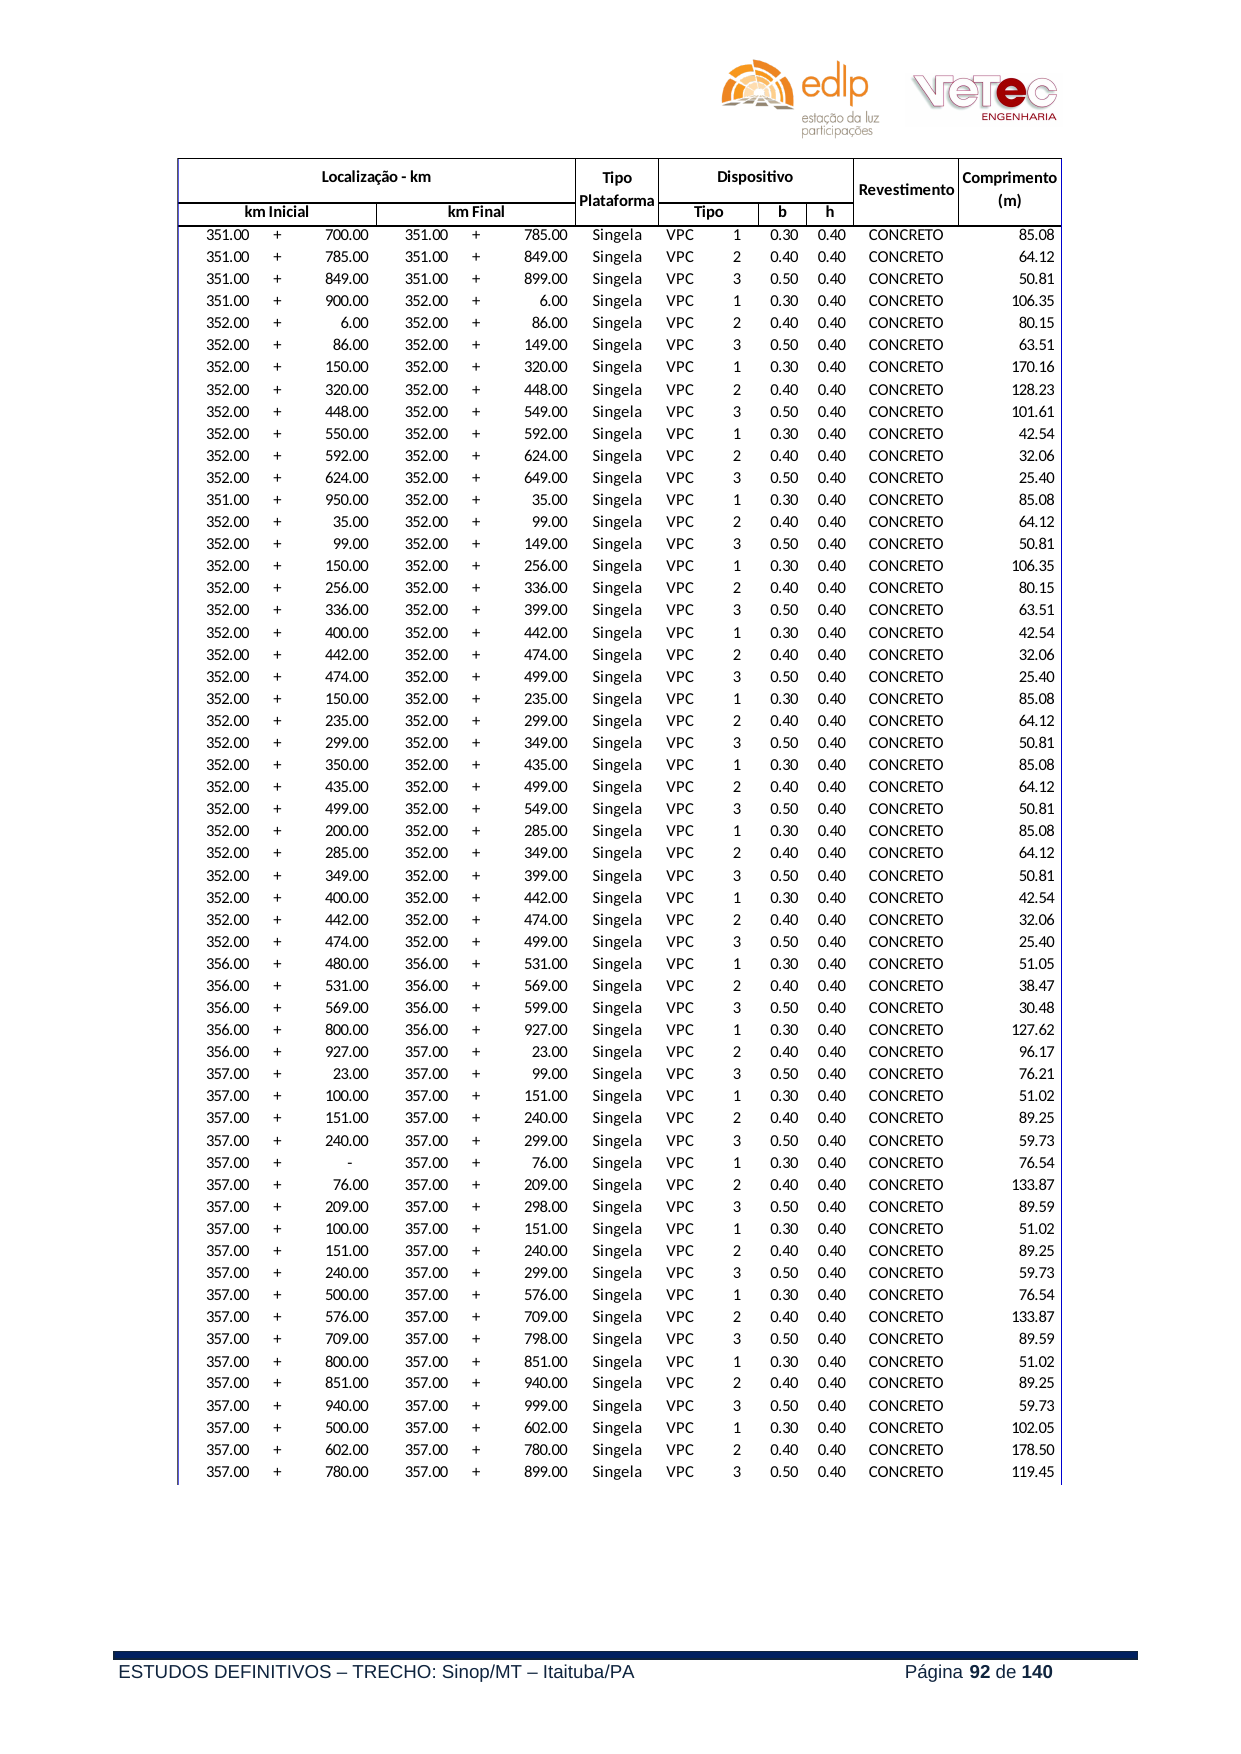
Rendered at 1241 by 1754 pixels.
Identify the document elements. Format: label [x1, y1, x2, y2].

picture [904, 73, 1064, 127]
picture [700, 27, 893, 158]
